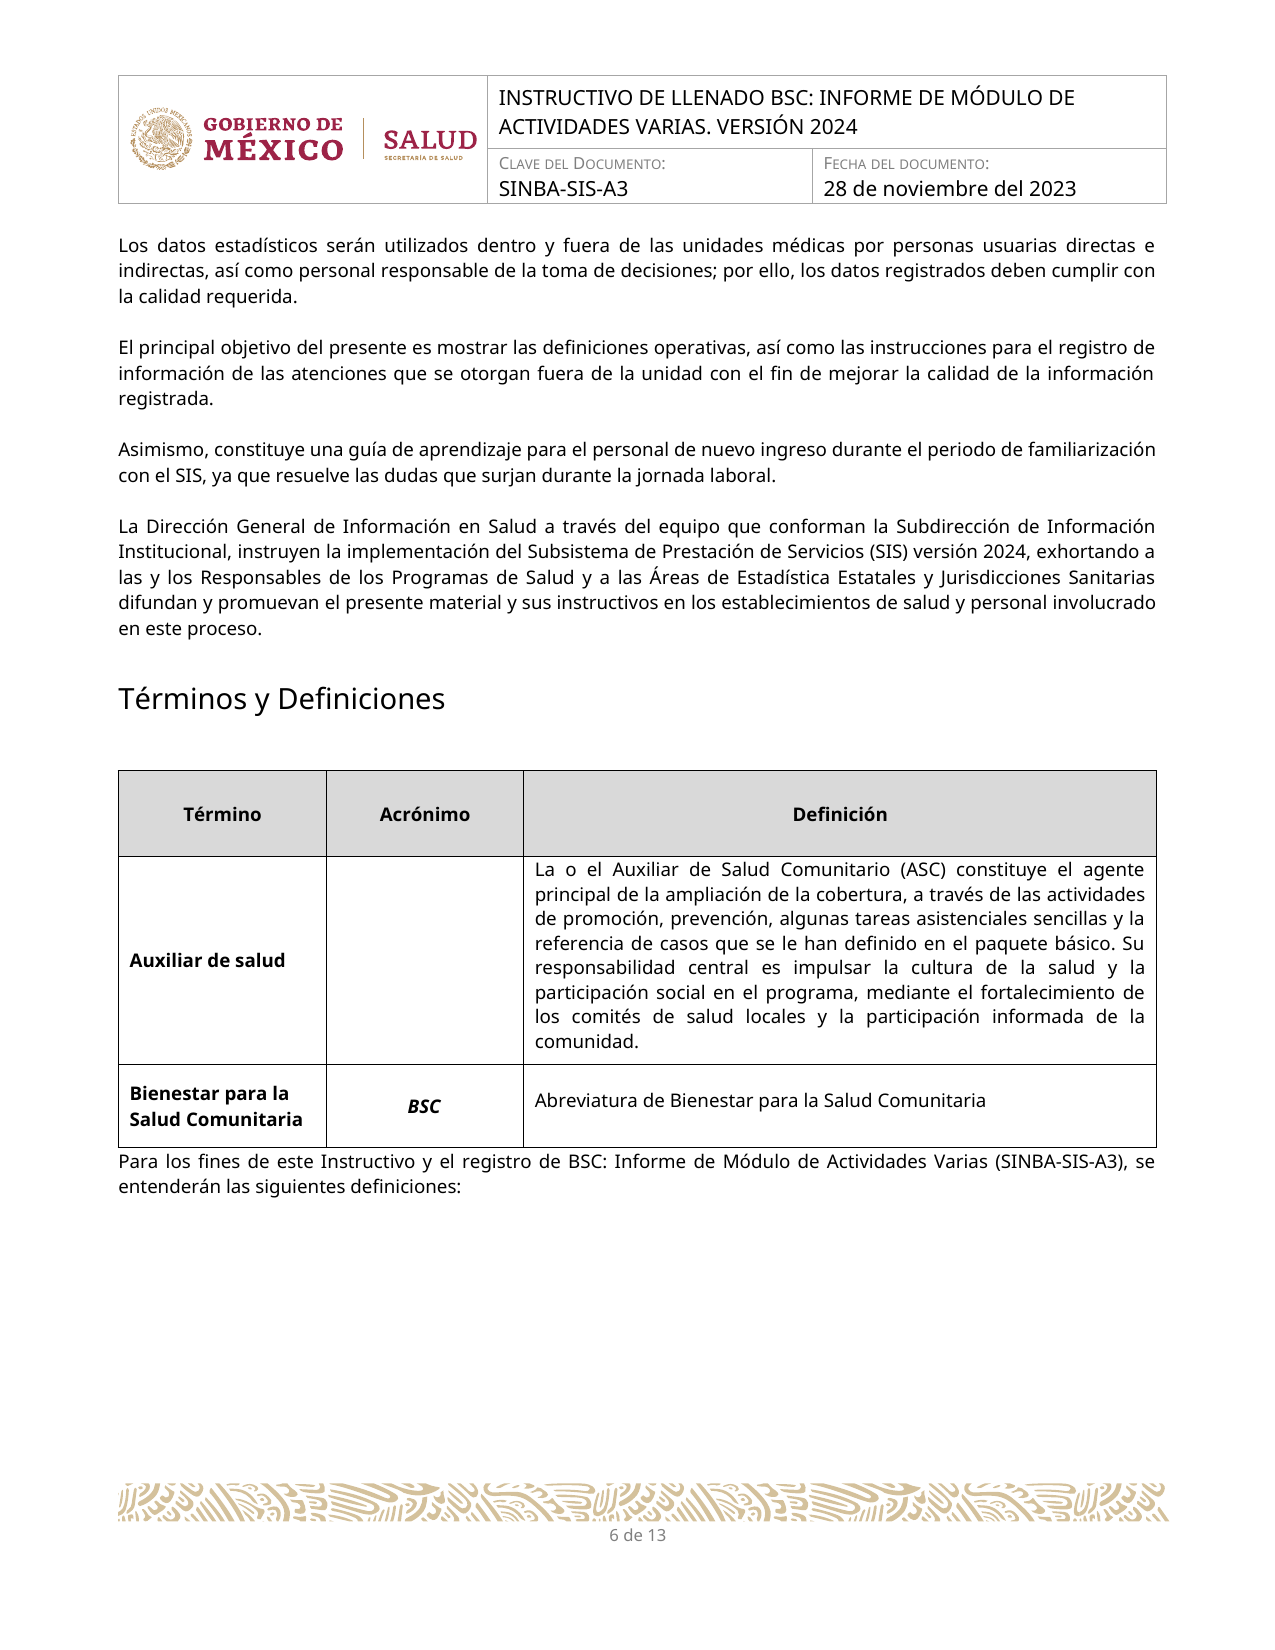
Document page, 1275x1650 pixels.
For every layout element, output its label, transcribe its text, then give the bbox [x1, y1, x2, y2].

table_cell [327, 857, 523, 1064]
text Asimismo, constituye una guía de aprendizaje para el personal de nuevo ingreso durante el periodo de familiarización con el SIS, ya que resuelve las dudas que surjan durante la jornada laboral. [118, 436, 1157, 487]
table_cell Abreviatura de Bienestar para la Salud Comunitaria [524, 1065, 1156, 1147]
table_header Definición [524, 771, 1156, 856]
text La Dirección General de Información en Salud a través del equipo que conforman la Subdirección de Información Institucional, instruyen la implementación del Subsistema de Prestación de Servicios (SIS) versión 2024, exhortando a las y los Responsables de los Programas de Salud y a las Áreas de Estadística Estatales y Jurisdicciones Sanitarias difundan y promuevan el presente material y sus instructivos en los establecimientos de salud y personal involucrado en este proceso. [118, 513, 1157, 641]
table_cell Bienestar para la Salud Comunitaria [119, 1065, 326, 1147]
table_header Término [119, 771, 326, 856]
text Para los fines de este Instructivo y el registro de BSC: Informe de Módulo de Actividades Varias (SINBA-SIS-A3), se entenderán las siguientes definiciones: [118, 1148, 1157, 1199]
subtitle Términos y Definiciones [118, 678, 1157, 718]
table_cell Auxiliar de salud [119, 857, 326, 1064]
text Los datos estadísticos serán utilizados dentro y fuera de las unidades médicas por personas usuarias directas e indirectas, así como personal responsable de la toma de decisiones; por ello, los datos registrados deben cumplir con la calidad requerida. [118, 232, 1157, 309]
table_header Acrónimo [327, 771, 523, 856]
table_cell La o el Auxiliar de Salud Comunitario (ASC) constituye el agente principal de la ampliación de la cobertura, a través de las actividades de promoción, prevención, algunas tareas asistenciales sencillas y la referencia de casos que se le han definido en el paquete básico. Su responsabilidad central es impulsar la cultura de la salud y la participación social en el programa, mediante el fortalecimiento de los comités de salud locales y la participación informada de la comunidad. [524, 857, 1156, 1064]
text El principal objetivo del presente es mostrar las definiciones operativas, así como las instrucciones para el registro de información de las atenciones que se otorgan fuera de la unidad con el fin de mejorar la calidad de la información registrada. [118, 334, 1157, 411]
table_cell BSC [327, 1065, 523, 1147]
